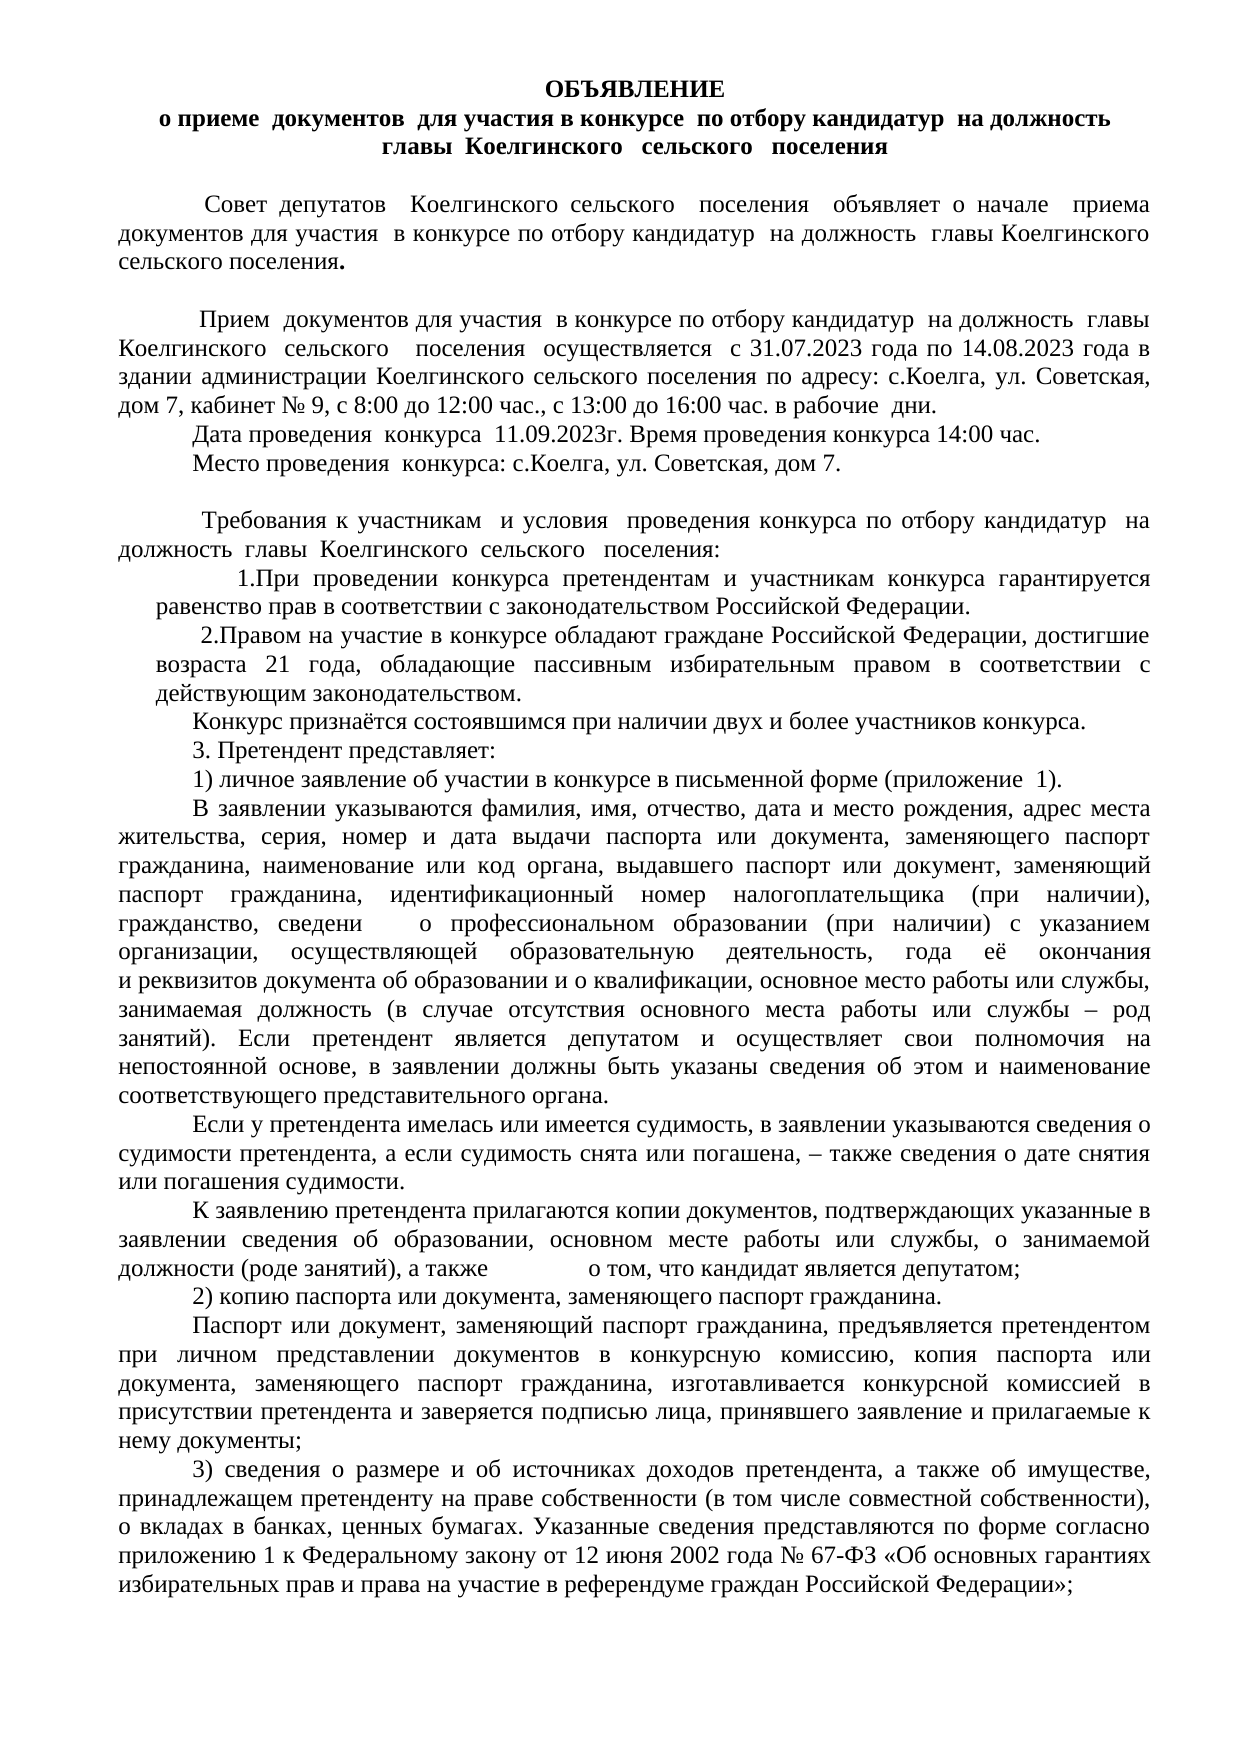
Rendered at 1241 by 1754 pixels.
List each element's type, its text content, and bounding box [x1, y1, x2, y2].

text Требования к участникам и условия проведения конкурса по отбору кандидатур на должность главы Коелгинского сельского поселения: [118, 505, 1152, 563]
text ОБЪЯВЛЕНИЕ [118, 74, 1152, 103]
text К заявлению претендента прилагаются копии документов, подтверждающих указанные в заявлении сведения об образовании, основном месте работы или службы, о занимаемой должности (роде занятий), а также о том, что кандидат является депутатом; [118, 1195, 1152, 1281]
text Прием документов для участия в конкурсе по отбору кандидатур на должность главы Коелгинского сельского поселения осуществляется с 31.07.2023 года по 14.08.2023 года в здании администрации Коелгинского сельского поселения по адресу: с.Коелга, ул. Советская, дом 7, кабинет № 9, с 8:00 до 12:00 час., с 13:00 до 16:00 час. в рабочие дни. [118, 304, 1152, 419]
list Конкурс признаётся состоявшимся при наличии двух и более участников конкурса. [118, 706, 1152, 735]
text Место проведения конкурса: с.Коелга, ул. Советская, дом 7. [118, 448, 1152, 476]
text 1.При проведении конкурса претендентам и участникам конкурса гарантируется равенство прав в соответствии с законодательством Российской Федерации. [156, 563, 1152, 620]
text Если у претендента имелась или имеется судимость, в заявлении указываются сведения о судимости претендента, а если судимость снята или погашена, – также сведения о дате снятия или погашения судимости. [118, 1109, 1152, 1195]
text 2) копию паспорта или документа, заменяющего паспорт гражданина. [118, 1281, 1152, 1310]
text В заявлении указываются фамилия, имя, отчество, дата и место рождения, адрес места жительства, серия, номер и дата выдачи паспорта или документа, заменяющего паспорт гражданина, наименование или код органа, выдавшего паспорт или документ, заменяющий паспорт гражданина, идентификационный номер налогоплательщика (при наличии), гражданство, сведени о профессиональном образовании (при наличии) с указанием организации, осуществляющей образовательную деятельность, года её окончания и реквизитов документа об образовании и о квалификации, основное место работы или службы, занимаемая должность (в случае отсутствия основного места работы или службы – род занятий). Если претендент является депутатом и осуществляет свои полномочия на непостоянной основе, в заявлении должны быть указаны сведения об этом и наименование соответствующего представительного органа. [118, 793, 1152, 1109]
text 1) личное заявление об участии в конкурсе в письменной форме (приложение 1). [118, 764, 1152, 793]
text 3) сведения о размере и об источниках доходов претендента, а также об имуществе, принадлежащем претенденту на праве собственности (в том числе совместной собственности), о вкладах в банках, ценных бумагах. Указанные сведения представляются по форме согласно приложению 1 к Федеральному закону от 12 июня 2002 года № 67-ФЗ «Об основных гарантиях избирательных прав и права на участие в референдуме граждан Российской Федерации»; [118, 1454, 1152, 1598]
text Совет депутатов Коелгинского сельского поселения объявляет о начале приема документов для участия в конкурсе по отбору кандидатур на должность главы Коелгинского сельского поселения. [118, 189, 1152, 275]
text о приеме документов для участия в конкурсе по отбору кандидатур на должность главы Коелгинского сельского поселения [118, 103, 1152, 160]
text Паспорт или документ, заменяющий паспорт гражданина, предъявляется претендентом при личном представлении документов в конкурсную комиссию, копия паспорта или документа, заменяющего паспорт гражданина, изготавливается конкурсной комиссией в присутствии претендента и заверяется подписью лица, принявшего заявление и прилагаемые к нему документы; [118, 1310, 1152, 1454]
text Дата проведения конкурса 11.09.2023г. Время проведения конкурса 14:00 час. [118, 419, 1152, 448]
text 3. Претендент представляет: [118, 735, 1152, 764]
text 2.Правом на участие в конкурсе обладают граждане Российской Федерации, достигшие возраста 21 года, обладающие пассивным избирательным правом в соответствии с действующим законодательством. [156, 620, 1152, 706]
